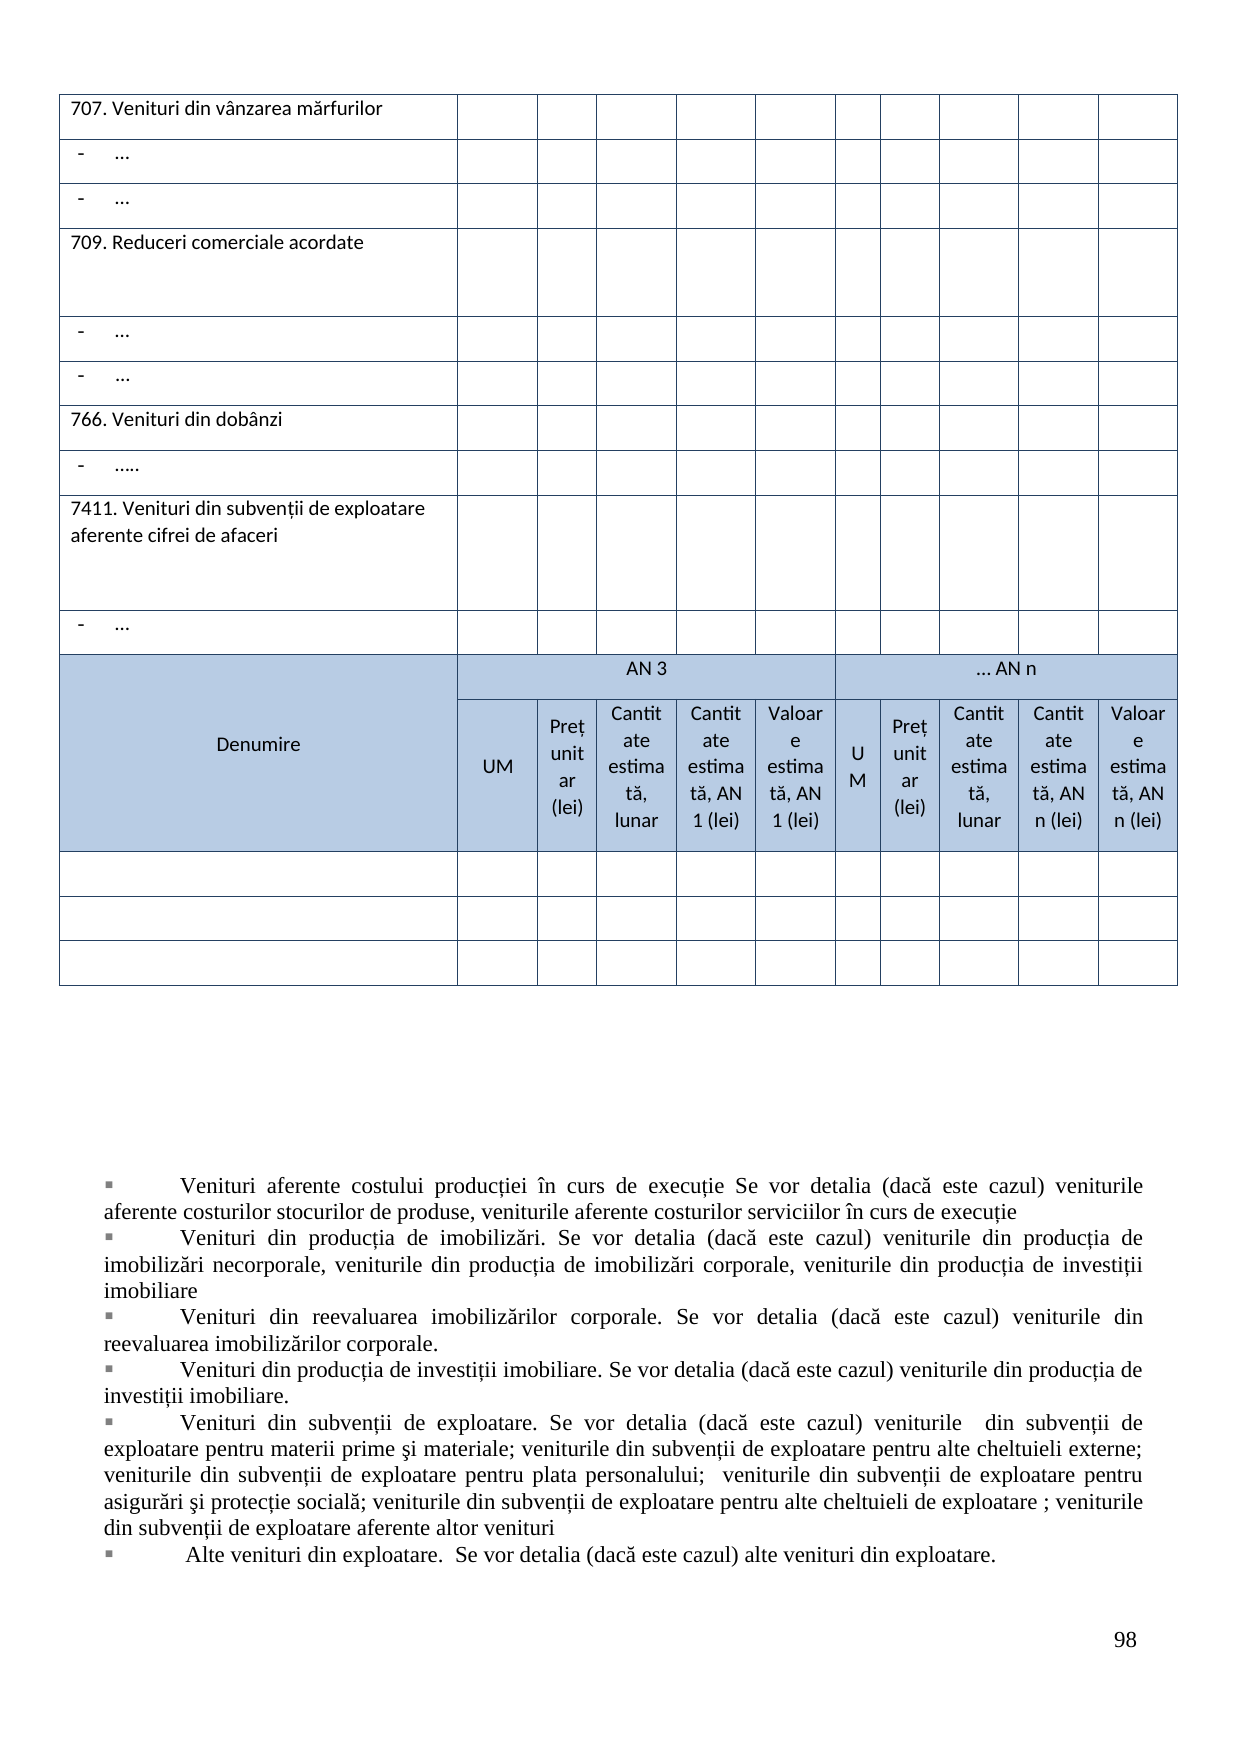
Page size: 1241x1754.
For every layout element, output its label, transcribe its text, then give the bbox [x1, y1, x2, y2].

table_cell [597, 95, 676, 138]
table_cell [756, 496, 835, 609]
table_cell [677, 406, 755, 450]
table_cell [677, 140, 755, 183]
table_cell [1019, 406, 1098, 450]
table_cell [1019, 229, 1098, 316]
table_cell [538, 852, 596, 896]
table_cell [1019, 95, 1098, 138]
list Venituri din producția de imobilizări. Se vor detalia (dacă este cazul) veniturile din producția de imobilizări necorporale, veniturile din producția de imobilizări corporale, veniturile din producția de investiții imobiliare [103, 1224, 1145, 1303]
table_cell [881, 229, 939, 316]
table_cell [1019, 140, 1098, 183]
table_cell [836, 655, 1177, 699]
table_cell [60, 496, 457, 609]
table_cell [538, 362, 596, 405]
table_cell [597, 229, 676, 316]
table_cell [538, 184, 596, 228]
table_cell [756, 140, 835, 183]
list Venituri din producția de investiții imobiliare. Se vor detalia (dacă este cazul) veniturile din producția de investiții imobiliare. [103, 1356, 1145, 1409]
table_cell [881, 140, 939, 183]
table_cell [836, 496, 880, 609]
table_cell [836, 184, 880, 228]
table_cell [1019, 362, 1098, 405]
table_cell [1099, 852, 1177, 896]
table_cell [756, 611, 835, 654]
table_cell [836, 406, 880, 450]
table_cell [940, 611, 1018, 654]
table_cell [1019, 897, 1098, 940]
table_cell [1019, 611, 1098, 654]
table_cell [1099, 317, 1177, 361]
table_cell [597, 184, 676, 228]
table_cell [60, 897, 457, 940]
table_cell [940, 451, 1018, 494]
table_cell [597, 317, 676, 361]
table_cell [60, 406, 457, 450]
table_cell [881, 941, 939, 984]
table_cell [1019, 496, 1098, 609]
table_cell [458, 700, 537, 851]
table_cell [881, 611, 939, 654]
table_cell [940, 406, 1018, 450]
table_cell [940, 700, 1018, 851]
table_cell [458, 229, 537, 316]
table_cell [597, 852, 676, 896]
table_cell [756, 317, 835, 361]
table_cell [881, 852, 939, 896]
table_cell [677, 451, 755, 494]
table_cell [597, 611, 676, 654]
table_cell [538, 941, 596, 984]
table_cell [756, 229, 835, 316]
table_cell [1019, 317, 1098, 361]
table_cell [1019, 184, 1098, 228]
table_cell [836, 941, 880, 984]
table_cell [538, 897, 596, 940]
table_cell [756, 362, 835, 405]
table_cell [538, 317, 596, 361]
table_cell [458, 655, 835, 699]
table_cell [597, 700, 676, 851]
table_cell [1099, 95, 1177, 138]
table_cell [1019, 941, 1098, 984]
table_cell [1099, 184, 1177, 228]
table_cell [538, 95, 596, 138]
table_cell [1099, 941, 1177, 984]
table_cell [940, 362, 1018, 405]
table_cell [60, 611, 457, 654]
list Alte venituri din exploatare. Se vor detalia (dacă este cazul) alte venituri din exploatare. [103, 1541, 1145, 1567]
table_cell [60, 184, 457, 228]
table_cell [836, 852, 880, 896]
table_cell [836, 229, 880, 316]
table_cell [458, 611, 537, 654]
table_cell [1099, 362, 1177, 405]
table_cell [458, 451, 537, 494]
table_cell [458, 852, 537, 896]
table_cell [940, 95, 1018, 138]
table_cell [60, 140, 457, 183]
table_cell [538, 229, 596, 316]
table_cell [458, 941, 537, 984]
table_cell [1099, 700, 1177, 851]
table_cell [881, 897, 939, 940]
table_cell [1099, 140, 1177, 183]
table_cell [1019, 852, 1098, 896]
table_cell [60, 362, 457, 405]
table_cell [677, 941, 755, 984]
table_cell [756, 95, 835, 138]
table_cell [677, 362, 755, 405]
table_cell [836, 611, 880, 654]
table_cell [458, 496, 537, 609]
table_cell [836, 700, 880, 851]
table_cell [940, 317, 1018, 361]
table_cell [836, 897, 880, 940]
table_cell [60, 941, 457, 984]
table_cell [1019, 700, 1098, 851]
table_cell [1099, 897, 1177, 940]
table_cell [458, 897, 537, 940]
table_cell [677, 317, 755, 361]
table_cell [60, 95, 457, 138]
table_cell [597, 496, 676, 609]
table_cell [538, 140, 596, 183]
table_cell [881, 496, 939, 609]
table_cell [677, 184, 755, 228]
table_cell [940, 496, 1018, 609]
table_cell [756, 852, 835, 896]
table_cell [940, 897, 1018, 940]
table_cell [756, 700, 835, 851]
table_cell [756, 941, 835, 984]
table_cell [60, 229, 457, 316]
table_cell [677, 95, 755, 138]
list Venituri din reevaluarea imobilizărilor corporale. Se vor detalia (dacă este cazul) veniturile din reevaluarea imobilizărilor corporale. [103, 1303, 1145, 1356]
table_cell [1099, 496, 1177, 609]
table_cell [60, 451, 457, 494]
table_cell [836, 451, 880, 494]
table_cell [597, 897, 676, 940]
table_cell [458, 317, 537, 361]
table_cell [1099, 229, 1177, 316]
list Venituri aferente costului producției în curs de execuție Se vor detalia (dacă este cazul) veniturile aferente costurilor stocurilor de produse, veniturile aferente costurilor serviciilor în curs de execuție [103, 1172, 1145, 1224]
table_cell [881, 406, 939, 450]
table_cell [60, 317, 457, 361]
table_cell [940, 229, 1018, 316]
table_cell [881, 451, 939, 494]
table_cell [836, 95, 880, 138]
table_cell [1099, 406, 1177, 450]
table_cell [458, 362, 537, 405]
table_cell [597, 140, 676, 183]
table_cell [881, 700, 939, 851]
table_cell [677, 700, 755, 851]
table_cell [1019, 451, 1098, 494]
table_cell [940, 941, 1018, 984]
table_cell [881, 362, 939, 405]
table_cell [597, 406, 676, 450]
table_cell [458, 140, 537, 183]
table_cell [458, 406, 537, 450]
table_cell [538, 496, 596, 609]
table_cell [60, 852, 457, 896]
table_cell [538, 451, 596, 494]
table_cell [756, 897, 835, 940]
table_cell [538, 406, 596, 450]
list Venituri din subvenții de exploatare. Se vor detalia (dacă este cazul) veniturile din subvenții de exploatare pentru materii prime şi materiale; veniturile din subvenții de exploatare pentru alte cheltuieli externe; veniturile din subvenții de exploatare pentru plata personalului; veniturile din subvenții de exploatare pentru asigurări şi protecție socială; veniturile din subvenții de exploatare pentru alte cheltuieli de exploatare ; veniturile din subvenții de exploatare aferente altor venituri [103, 1409, 1145, 1541]
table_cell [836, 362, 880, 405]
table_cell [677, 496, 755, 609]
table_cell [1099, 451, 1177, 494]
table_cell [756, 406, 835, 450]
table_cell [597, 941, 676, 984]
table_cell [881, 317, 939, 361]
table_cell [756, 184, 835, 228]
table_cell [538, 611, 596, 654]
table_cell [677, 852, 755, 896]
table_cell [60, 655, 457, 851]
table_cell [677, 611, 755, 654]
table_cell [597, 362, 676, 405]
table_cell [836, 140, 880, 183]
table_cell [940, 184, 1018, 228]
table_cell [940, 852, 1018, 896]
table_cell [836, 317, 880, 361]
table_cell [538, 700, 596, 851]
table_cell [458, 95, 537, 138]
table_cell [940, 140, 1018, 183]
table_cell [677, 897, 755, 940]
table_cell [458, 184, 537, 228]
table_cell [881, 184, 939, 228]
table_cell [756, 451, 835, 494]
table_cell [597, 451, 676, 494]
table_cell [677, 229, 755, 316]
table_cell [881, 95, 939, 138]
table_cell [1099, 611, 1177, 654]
